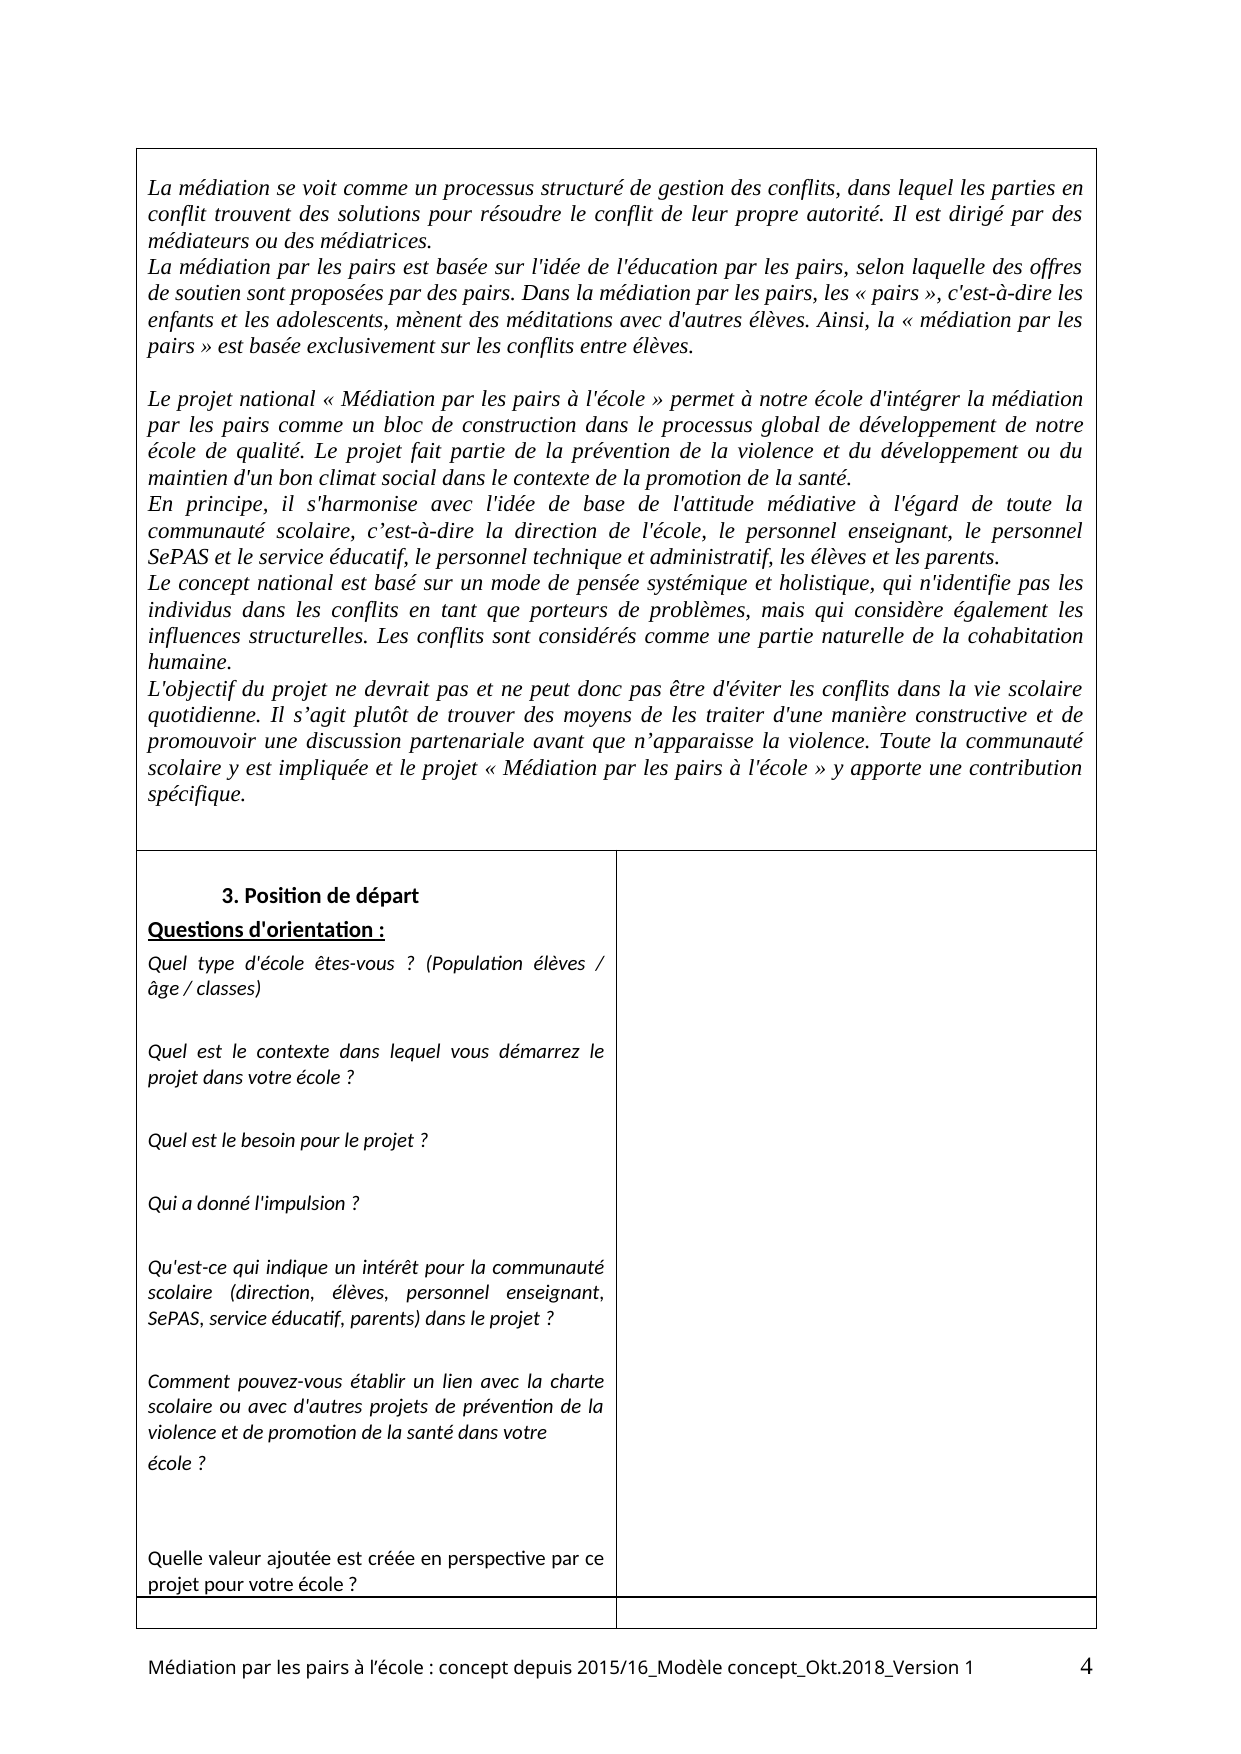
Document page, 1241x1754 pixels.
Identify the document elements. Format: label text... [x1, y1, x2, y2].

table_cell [137, 1598, 616, 1628]
table_cell [617, 851, 1096, 1596]
table_cell 3. Position de départ Questions d'orientation : Quel type d'école êtes-vous ? (Population élèves / âge / classes) Quel est le contexte dans lequel vous démarrez le projet dans votre école ? Quel est le besoin pour le projet ? Qui a donné l'impulsion ? Qu'est-ce qui indique un intérêt pour la communauté scolaire (direction, élèves, personnel enseignant, SePAS, service éducatif, parents) dans le projet ? Comment pouvez-vous établir un lien avec la charte scolaire ou avec d'autres projets de prévention de la violence et de promotion de la santé dans votre école ? Quelle valeur ajoutée est créée en perspective par ce projet pour votre école ? [137, 851, 616, 1596]
table_cell [617, 1598, 1096, 1628]
